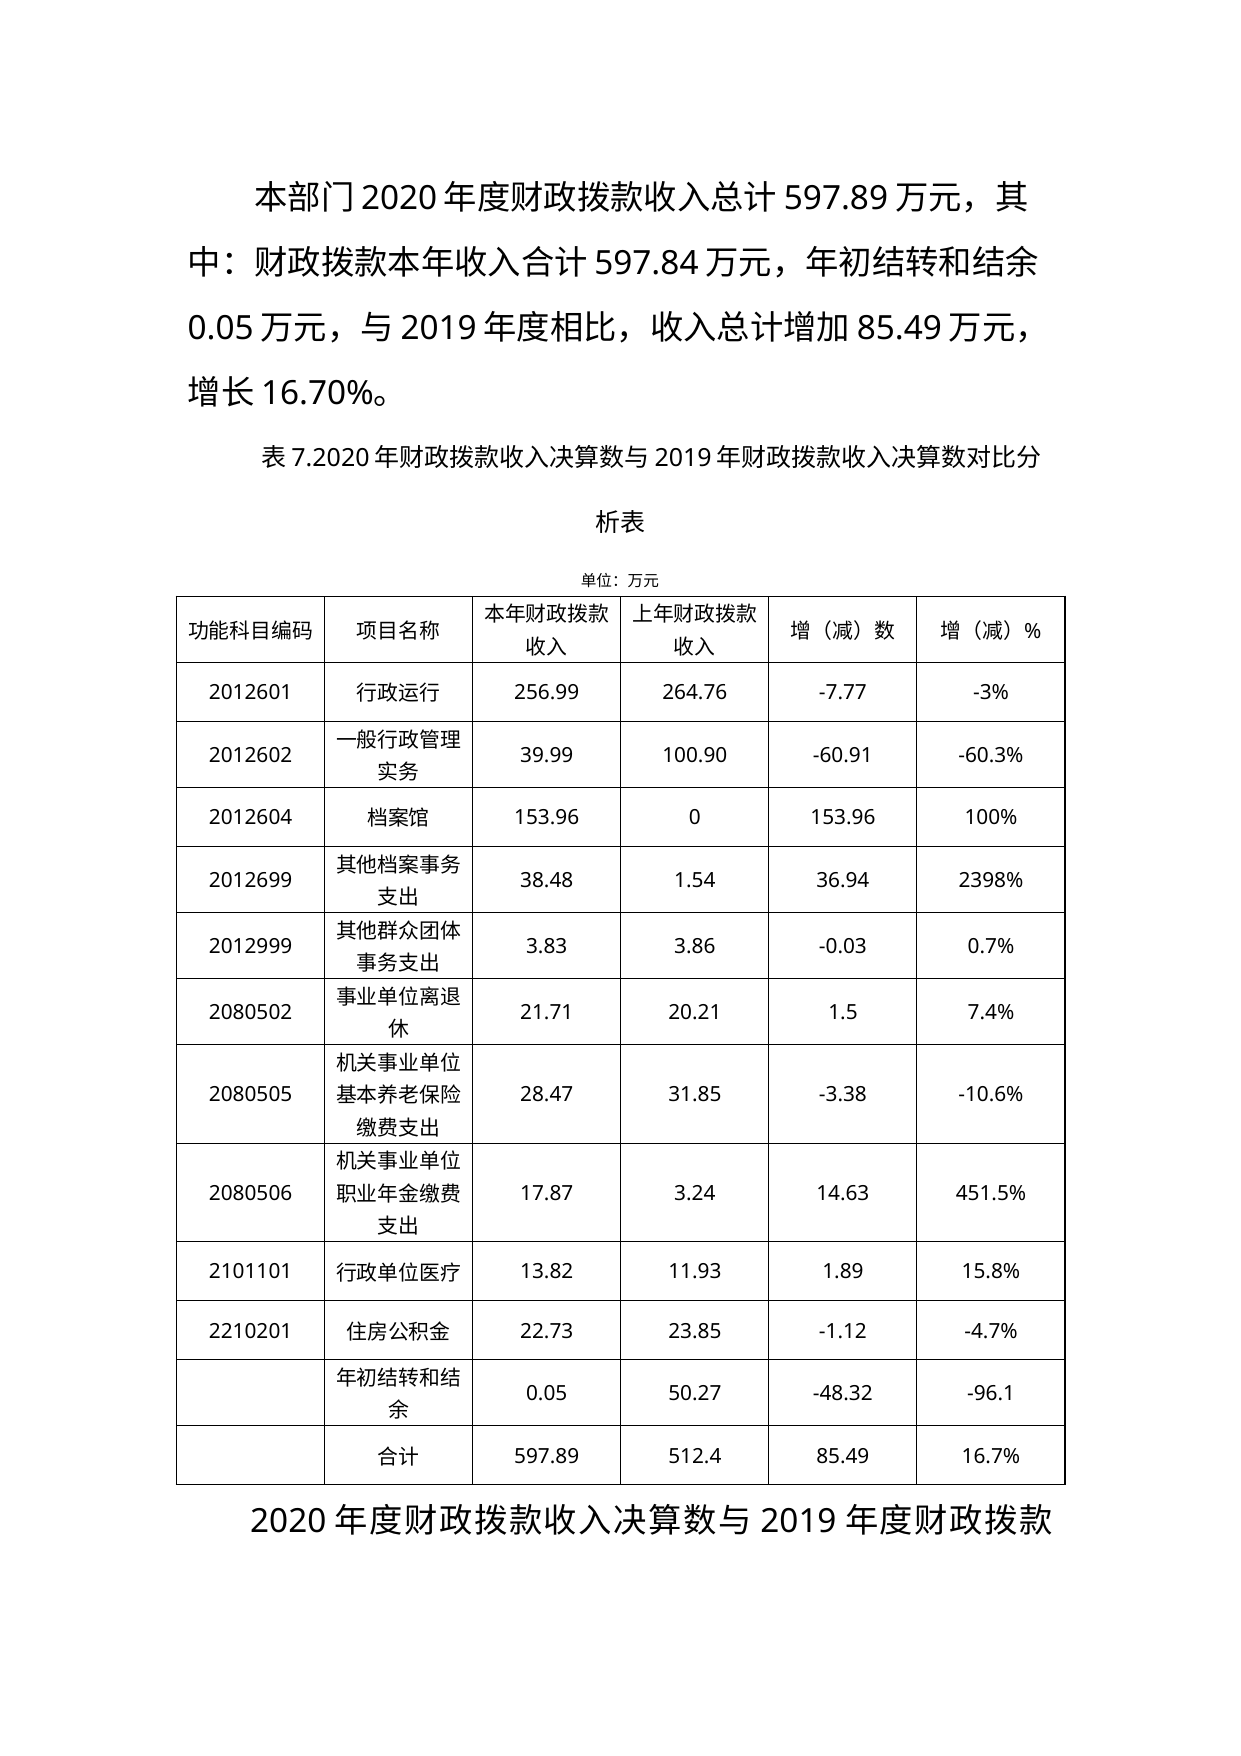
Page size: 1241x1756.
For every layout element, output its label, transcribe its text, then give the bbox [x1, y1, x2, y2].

table_cell 2012604 [177, 788, 324, 846]
table_cell 一般行政管理实务 [325, 722, 472, 787]
table_header 项目名称 [325, 597, 472, 662]
table_cell 行政单位医疗 [325, 1242, 472, 1300]
table_cell 21.71 [473, 979, 620, 1044]
table_cell 年初结转和结余 [325, 1360, 472, 1425]
table_header 功能科目编码 [177, 597, 324, 662]
table_cell 36.94 [769, 847, 916, 912]
table_header 上年财政拨款收入 [621, 597, 768, 662]
text 表7.2020年财政拨款收入决算数与2019年财政拨款收入决算数对比分析表 [187, 423, 1053, 553]
table_cell 事业单位离退休 [325, 979, 472, 1044]
table_cell 22.73 [473, 1301, 620, 1359]
table_cell -3% [917, 663, 1064, 721]
table_cell 3.24 [621, 1144, 768, 1241]
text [187, 1485, 1053, 1550]
table_cell 其他群众团体事务支出 [325, 913, 472, 978]
table_cell 0.05 [473, 1360, 620, 1425]
table_cell 1.89 [769, 1242, 916, 1300]
table_cell 2012699 [177, 847, 324, 912]
table_cell 其他档案事务支出 [325, 847, 472, 912]
table_cell 13.82 [473, 1242, 620, 1300]
table_cell 2012602 [177, 722, 324, 787]
table_cell 机关事业单位职业年金缴费支出 [325, 1144, 472, 1241]
title 单位：万元 [187, 563, 1053, 596]
table_cell 档案馆 [325, 788, 472, 846]
table_cell -1.12 [769, 1301, 916, 1359]
table_cell 153.96 [769, 788, 916, 846]
table_cell -10.6% [917, 1045, 1064, 1142]
table_cell [177, 1360, 324, 1425]
table_cell 16.7% [917, 1426, 1064, 1484]
table_cell 23.85 [621, 1301, 768, 1359]
table_cell 11.93 [621, 1242, 768, 1300]
table_cell 1.5 [769, 979, 916, 1044]
table_cell 2012999 [177, 913, 324, 978]
table_cell 153.96 [473, 788, 620, 846]
table_header 增（减）% [917, 597, 1064, 662]
table_cell 2012601 [177, 663, 324, 721]
table_cell 451.5% [917, 1144, 1064, 1241]
table_cell 100.90 [621, 722, 768, 787]
table_cell 512.4 [621, 1426, 768, 1484]
table_cell 2398% [917, 847, 1064, 912]
table_cell 机关事业单位基本养老保险缴费支出 [325, 1045, 472, 1142]
table_cell 100% [917, 788, 1064, 846]
table_cell 256.99 [473, 663, 620, 721]
table_cell 2080502 [177, 979, 324, 1044]
table_cell 2101101 [177, 1242, 324, 1300]
table_cell -0.03 [769, 913, 916, 978]
table_cell 3.86 [621, 913, 768, 978]
table_cell 597.89 [473, 1426, 620, 1484]
table_cell -3.38 [769, 1045, 916, 1142]
table_cell -96.1 [917, 1360, 1064, 1425]
table_cell 2080506 [177, 1144, 324, 1241]
table_cell 31.85 [621, 1045, 768, 1142]
table_cell 264.76 [621, 663, 768, 721]
table_cell -48.32 [769, 1360, 916, 1425]
table_cell 50.27 [621, 1360, 768, 1425]
table_cell 15.8% [917, 1242, 1064, 1300]
table_cell 行政运行 [325, 663, 472, 721]
table_cell 28.47 [473, 1045, 620, 1142]
table_cell 17.87 [473, 1144, 620, 1241]
table_header 增（减）数 [769, 597, 916, 662]
table_cell [177, 1426, 324, 1484]
table_cell 14.63 [769, 1144, 916, 1241]
table_cell 3.83 [473, 913, 620, 978]
table_cell 2210201 [177, 1301, 324, 1359]
table_cell 20.21 [621, 979, 768, 1044]
table_cell 合计 [325, 1426, 472, 1484]
table_cell 2080505 [177, 1045, 324, 1142]
table_cell -4.7% [917, 1301, 1064, 1359]
table_cell 38.48 [473, 847, 620, 912]
table_cell 0 [621, 788, 768, 846]
text 本部门2020年度财政拨款收入总计597.89万元，其中：财政拨款本年收入合计597.84万元，年初结转和结余0.05万元，与2019年度相比，收入总计增加85.49万元，增长16.70%。 [187, 163, 1053, 423]
table_cell 85.49 [769, 1426, 916, 1484]
table_header 本年财政拨款收入 [473, 597, 620, 662]
table_cell 7.4% [917, 979, 1064, 1044]
table_cell -7.77 [769, 663, 916, 721]
table_cell -60.91 [769, 722, 916, 787]
table_cell 住房公积金 [325, 1301, 472, 1359]
table_cell 0.7% [917, 913, 1064, 978]
table_cell 1.54 [621, 847, 768, 912]
table_cell -60.3% [917, 722, 1064, 787]
table_cell 39.99 [473, 722, 620, 787]
